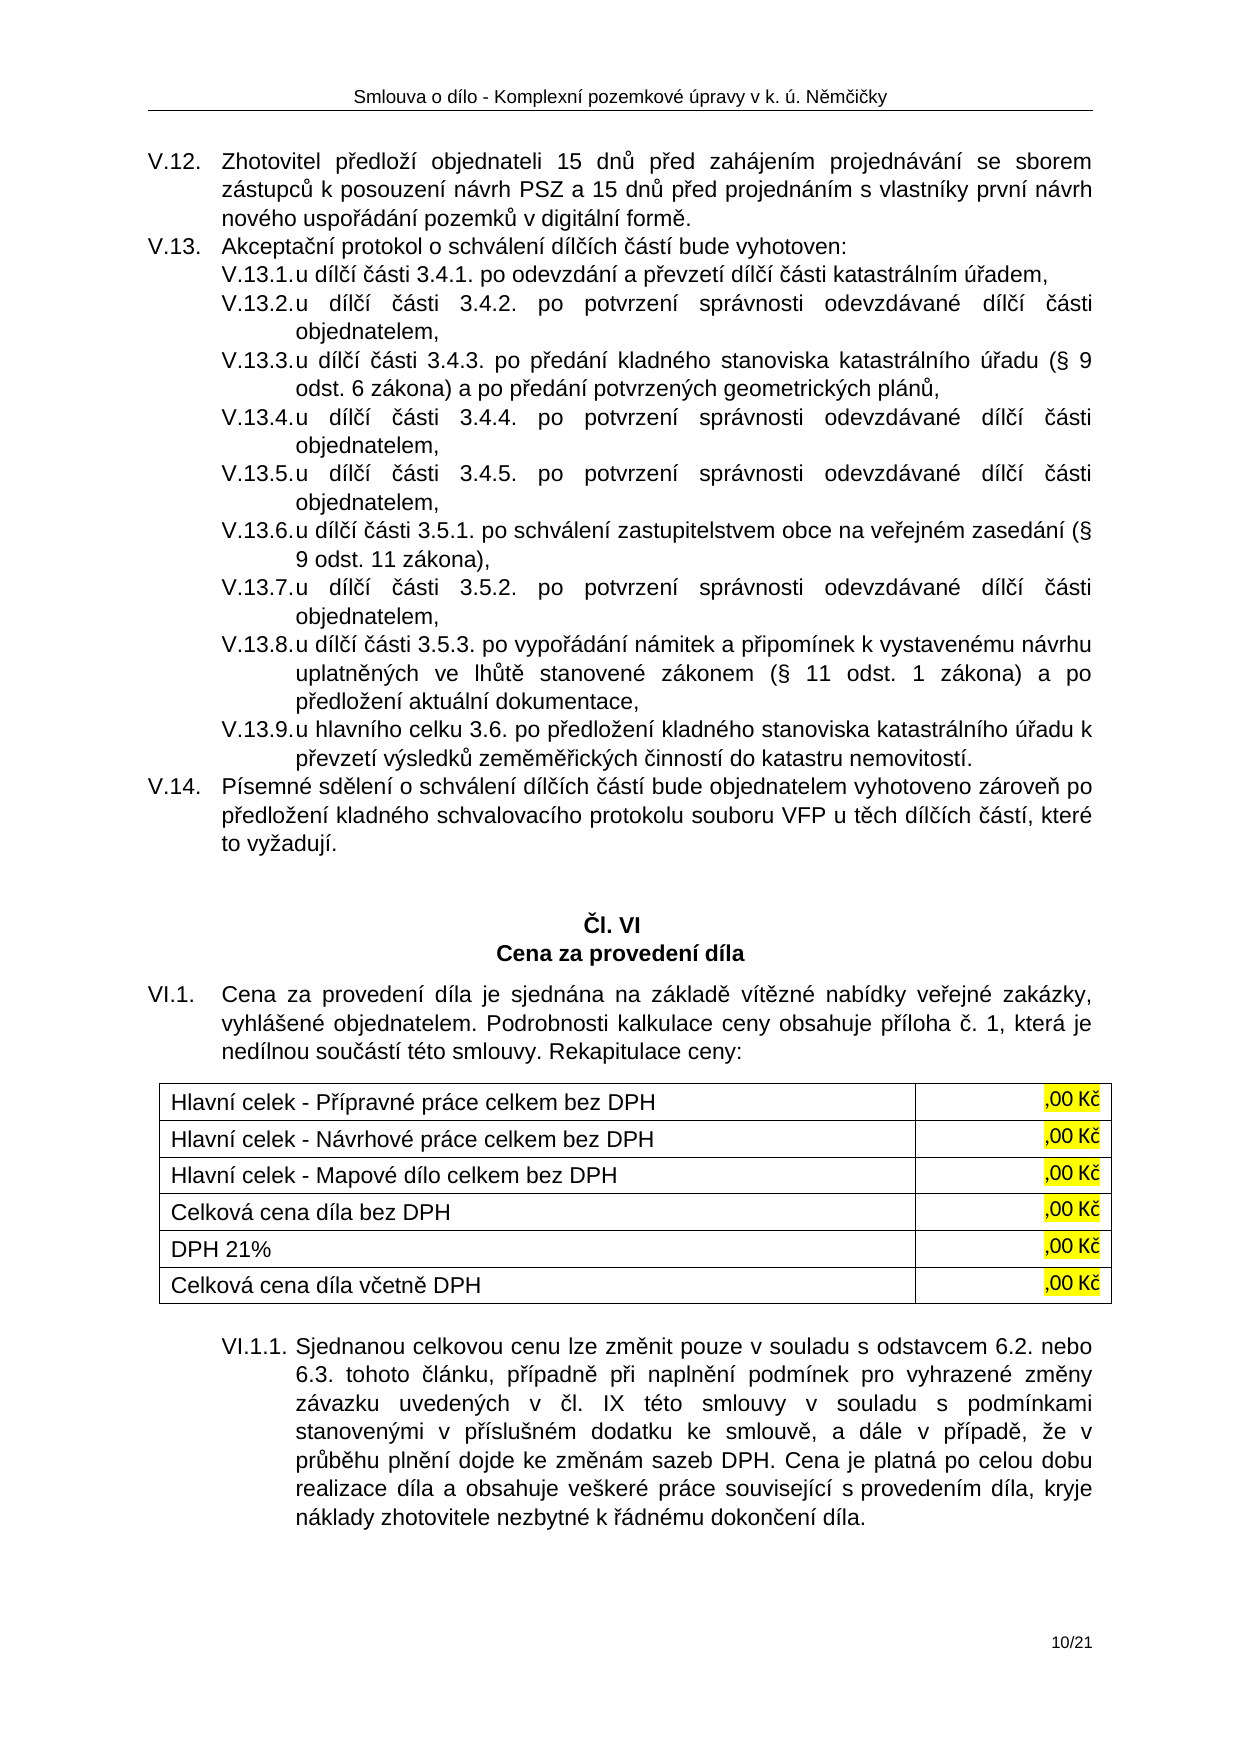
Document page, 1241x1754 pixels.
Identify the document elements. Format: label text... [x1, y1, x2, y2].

table_cell Celková cena díla bez DPH [160, 1194, 915, 1230]
table_header ,00 Kč [916, 1084, 1111, 1120]
table_cell DPH 21% [160, 1231, 915, 1267]
text u dílčí části 3.4.1. po odevzdání a převzetí dílčí části katastrálním úřadem, [221, 261, 1093, 288]
table_cell ,00 Kč [916, 1158, 1111, 1193]
text u dílčí části 3.5.3. po vypořádání námitek a připomínek k vystavenému návrhu uplatněných ve lhůtě stanovené zákonem (§ 11 odst. 1 zákona) a po předložení aktuální dokumentace, [221, 631, 1093, 714]
list Akceptační protokol o schválení dílčích částí bude vyhotoven: [148, 233, 1093, 259]
table_cell Hlavní celek - Mapové dílo celkem bez DPH [160, 1158, 915, 1193]
list Zhotovitel předloží objednateli 15 dnů před zahájením projednávání se sborem zástupců k posouzení návrh PSZ a 15 dnů před projednáním s vlastníky první návrh nového uspořádání pozemků v digitální formě. [148, 148, 1093, 231]
text u dílčí části 3.5.2. po potvrzení správnosti odevzdávané dílčí části objednatelem, [221, 574, 1093, 629]
table_cell ,00 Kč [916, 1268, 1111, 1303]
table_cell Celková cena díla včetně DPH [160, 1268, 915, 1303]
text u dílčí části 3.4.3. po předání kladného stanoviska katastrálního úřadu (§ 9 odst. 6 zákona) a po předání potvrzených geometrických plánů, [221, 347, 1093, 401]
table_cell ,00 Kč [916, 1231, 1111, 1267]
table_cell ,00 Kč [916, 1194, 1111, 1230]
table_header Hlavní celek - Přípravné práce celkem bez DPH [160, 1084, 915, 1120]
list Písemné sdělení o schválení dílčích částí bude objednatelem vyhotoveno zároveň po předložení kladného schvalovacího protokolu souboru VFP u těch dílčích částí, které to vyžadují. [148, 773, 1093, 856]
text Sjednanou celkovou cenu lze změnit pouze v souladu s odstavcem 6.2. nebo 6.3. tohoto článku, případně při naplnění podmínek pro vyhrazené změny závazku uvedených v čl. IX této smlouvy v souladu s podmínkami stanovenými v příslušném dodatku ke smlouvě, a dále v případě, že v průběhu plnění dojde ke změnám sazeb DPH. Cena je platná po celou dobu realizace díla a obsahuje veškeré práce související s provedením díla, kryje náklady zhotovitele nezbytné k řádnému dokončení díla. [221, 1333, 1093, 1530]
list Cena za provedení díla je sjednána na základě vítězné nabídky veřejné zakázky, vyhlášené objednatelem. Podrobnosti kalkulace ceny obsahuje příloha č. 1, která je nedílnou součástí této smlouvy. Rekapitulace ceny: [148, 981, 1093, 1064]
table_cell Hlavní celek - Návrhové práce celkem bez DPH [160, 1121, 915, 1157]
table_cell ,00 Kč [916, 1121, 1111, 1157]
text u dílčí části 3.5.1. po schválení zastupitelstvem obce na veřejném zasedání (§ 9 odst. 11 zákona), [221, 517, 1093, 572]
text Cena za provedení díla [148, 912, 1093, 967]
text u dílčí části 3.4.2. po potvrzení správnosti odevzdávané dílčí části objednatelem, [221, 290, 1093, 344]
text u dílčí části 3.4.5. po potvrzení správnosti odevzdávané dílčí části objednatelem, [221, 460, 1093, 515]
text u dílčí části 3.4.4. po potvrzení správnosti odevzdávané dílčí části objednatelem, [221, 403, 1093, 458]
text u hlavního celku 3.6. po předložení kladného stanoviska katastrálního úřadu k převzetí výsledků zeměměřických činností do katastru nemovitostí. [221, 716, 1093, 771]
